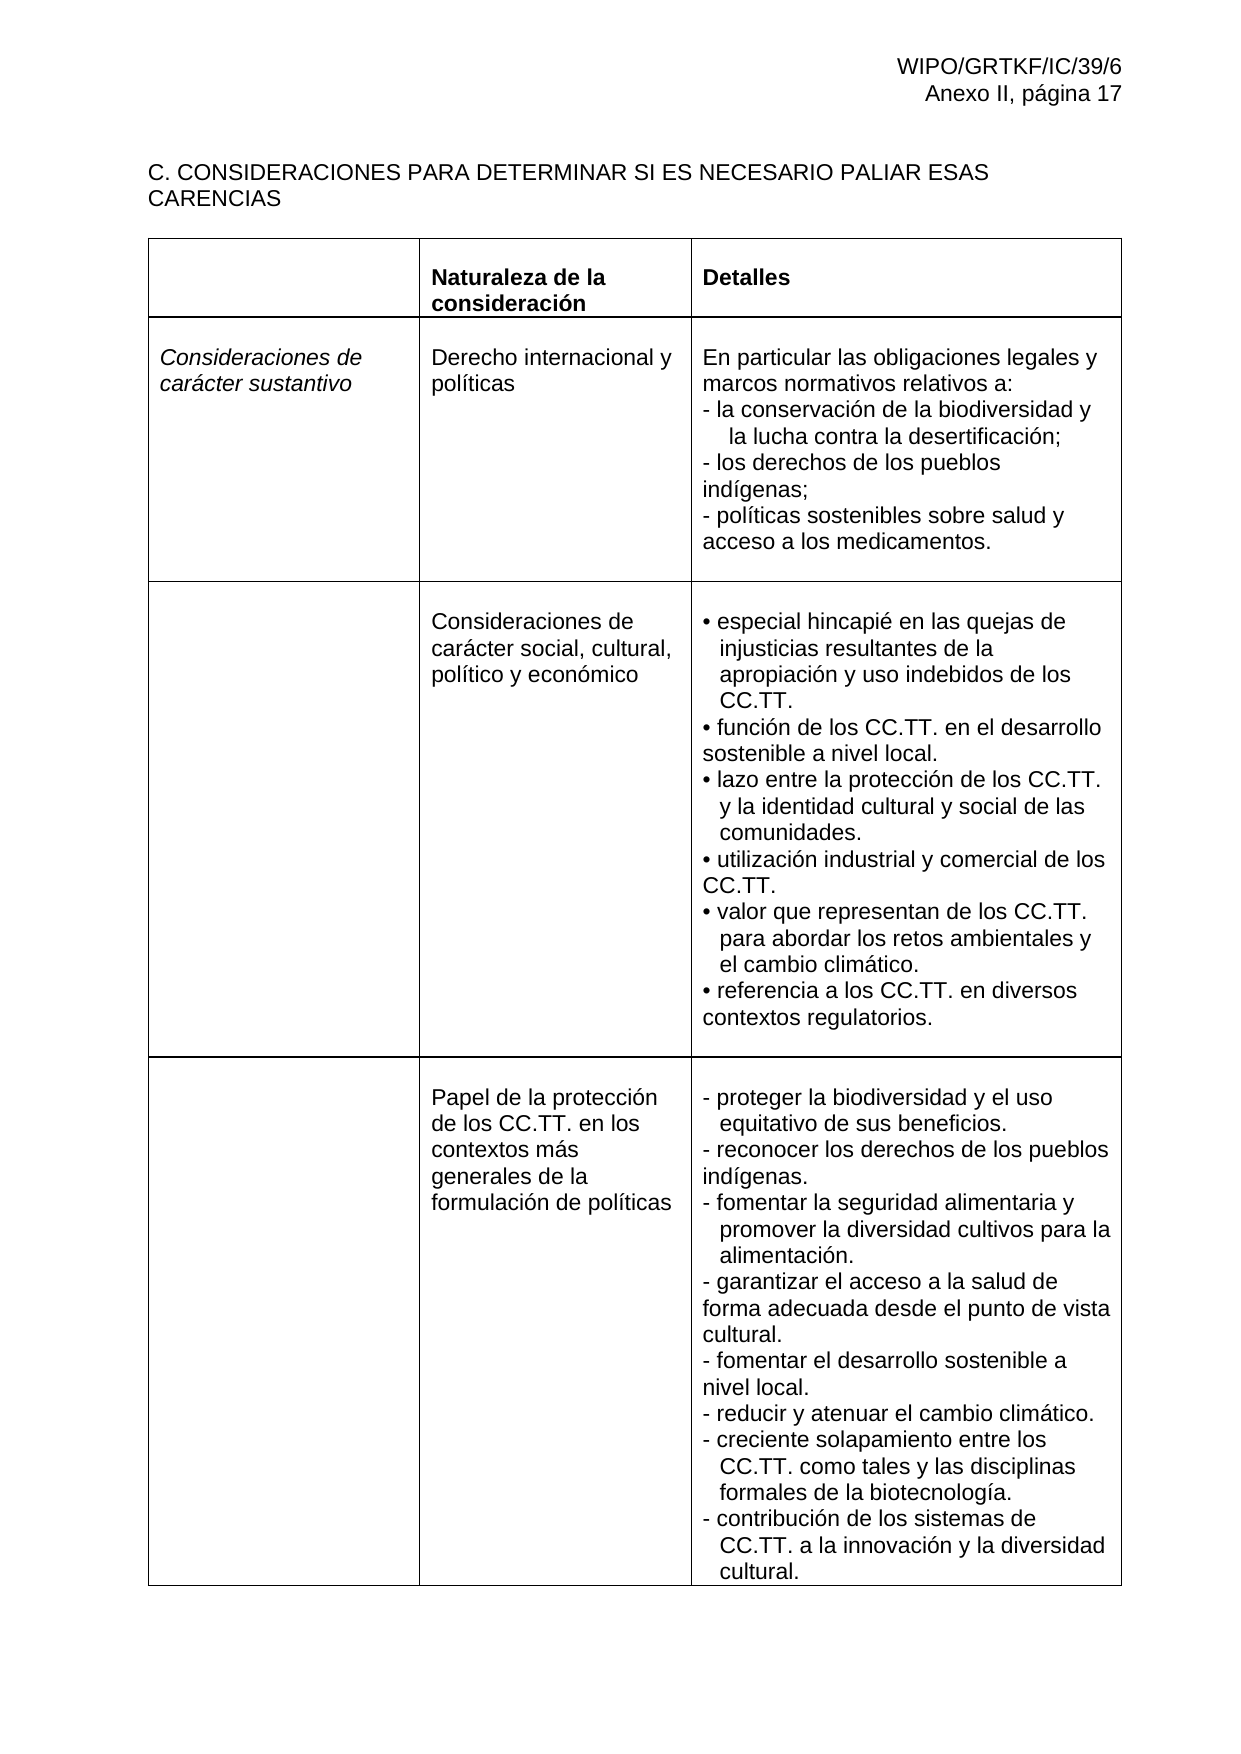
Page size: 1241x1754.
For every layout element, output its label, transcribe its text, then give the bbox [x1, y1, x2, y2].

table_header Detalles [692, 239, 1121, 316]
table_cell Papel de la protección de los CC.TT. en los contextos más generales de la formulación de políticas [420, 1058, 691, 1584]
table_cell [149, 1058, 419, 1584]
text C. CONSIDERACIONES PARA DETERMINAR SI ES NECESARIO PALIAR ESAS CARENCIAS [148, 158, 1122, 211]
table_cell • especial hincapié en las quejas de injusticias resultantes de la apropiación y uso indebidos de los CC.TT. • función de los CC.TT. en el desarrollo sostenible a nivel local. • lazo entre la protección de los CC.TT. y la identidad cultural y social de las comunidades. • utilización industrial y comercial de los CC.TT. • valor que representan de los CC.TT. para abordar los retos ambientales y el cambio climático. • referencia a los CC.TT. en diversos contextos regulatorios. [692, 582, 1121, 1056]
table_cell Consideraciones de carácter sustantivo [149, 318, 419, 581]
table_header [149, 239, 419, 316]
table_header Naturaleza de la consideración [420, 239, 691, 316]
table_cell Consideraciones de carácter social, cultural, político y económico [420, 582, 691, 1056]
table_cell Derecho internacional y políticas [420, 318, 691, 581]
table_cell [149, 582, 419, 1056]
table_cell - proteger la biodiversidad y el uso equitativo de sus beneficios. - reconocer los derechos de los pueblos indígenas. - fomentar la seguridad alimentaria y promover la diversidad cultivos para la alimentación. - garantizar el acceso a la salud de forma adecuada desde el punto de vista cultural. - fomentar el desarrollo sostenible a nivel local. - reducir y atenuar el cambio climático. - creciente solapamiento entre los CC.TT. como tales y las disciplinas formales de la biotecnología. - contribución de los sistemas de CC.TT. a la innovación y la diversidad cultural. [692, 1058, 1121, 1584]
table_cell En particular las obligaciones legales y marcos normativos relativos a: - la conservación de la biodiversidad y la lucha contra la desertificación; - los derechos de los pueblos indígenas; - políticas sostenibles sobre salud y acceso a los medicamentos. [692, 318, 1121, 581]
